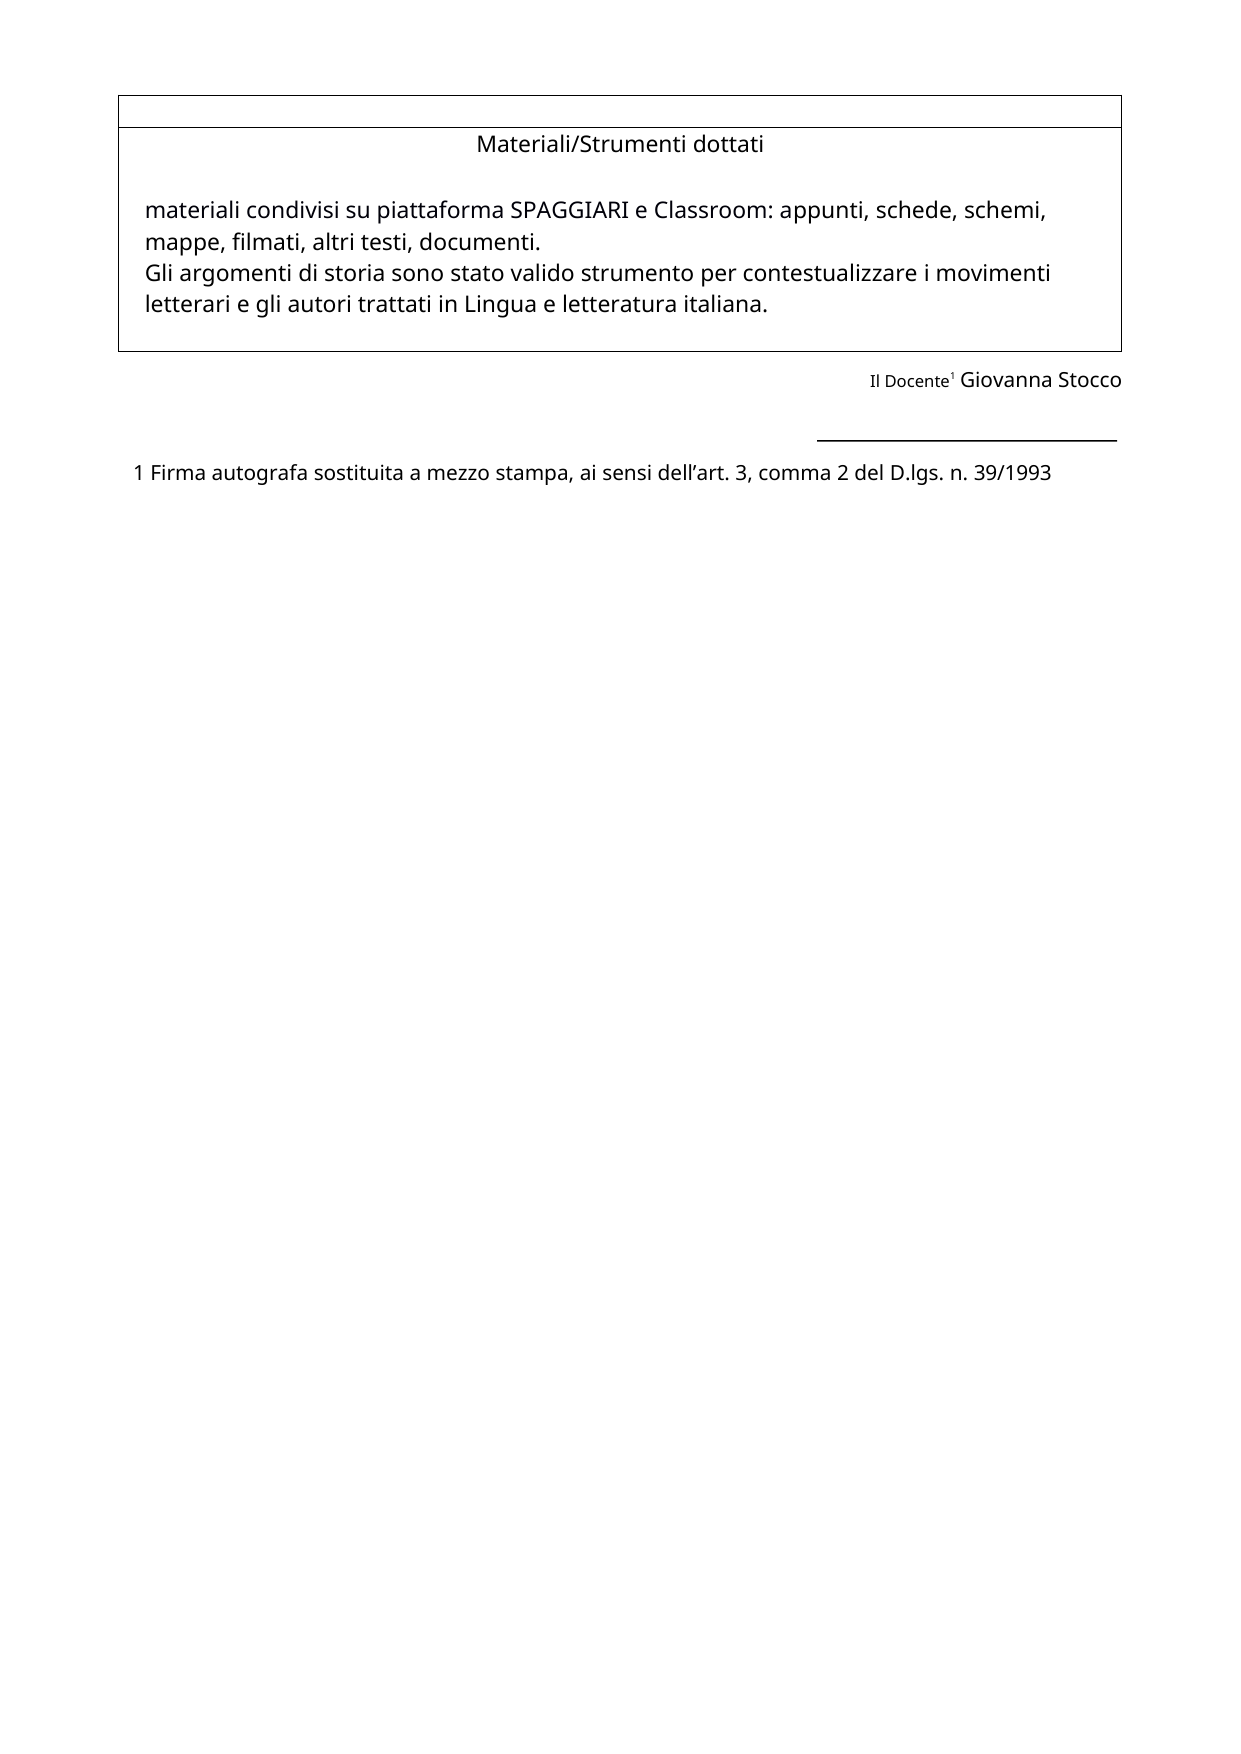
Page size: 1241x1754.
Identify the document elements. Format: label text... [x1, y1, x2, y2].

table_cell Materiali/Strumenti dottati materiali condivisi su piattaforma SPAGGIARI e Classroom: appunti, schede, schemi, mappe, filmati, altri testi, documenti. Gli argomenti di storia sono stato valido strumento per contestualizzare i movimenti letterari e gli autori trattati in Lingua e letteratura italiana. [119, 128, 1121, 351]
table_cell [119, 96, 1121, 127]
text Il Docente1 Giovanna Stocco [131, 365, 1122, 393]
text 1 Firma autografa sostituita a mezzo stampa, ai sensi dell’art. 3, comma 2 del D.lgs. n. 39/1993 [133, 458, 1122, 486]
